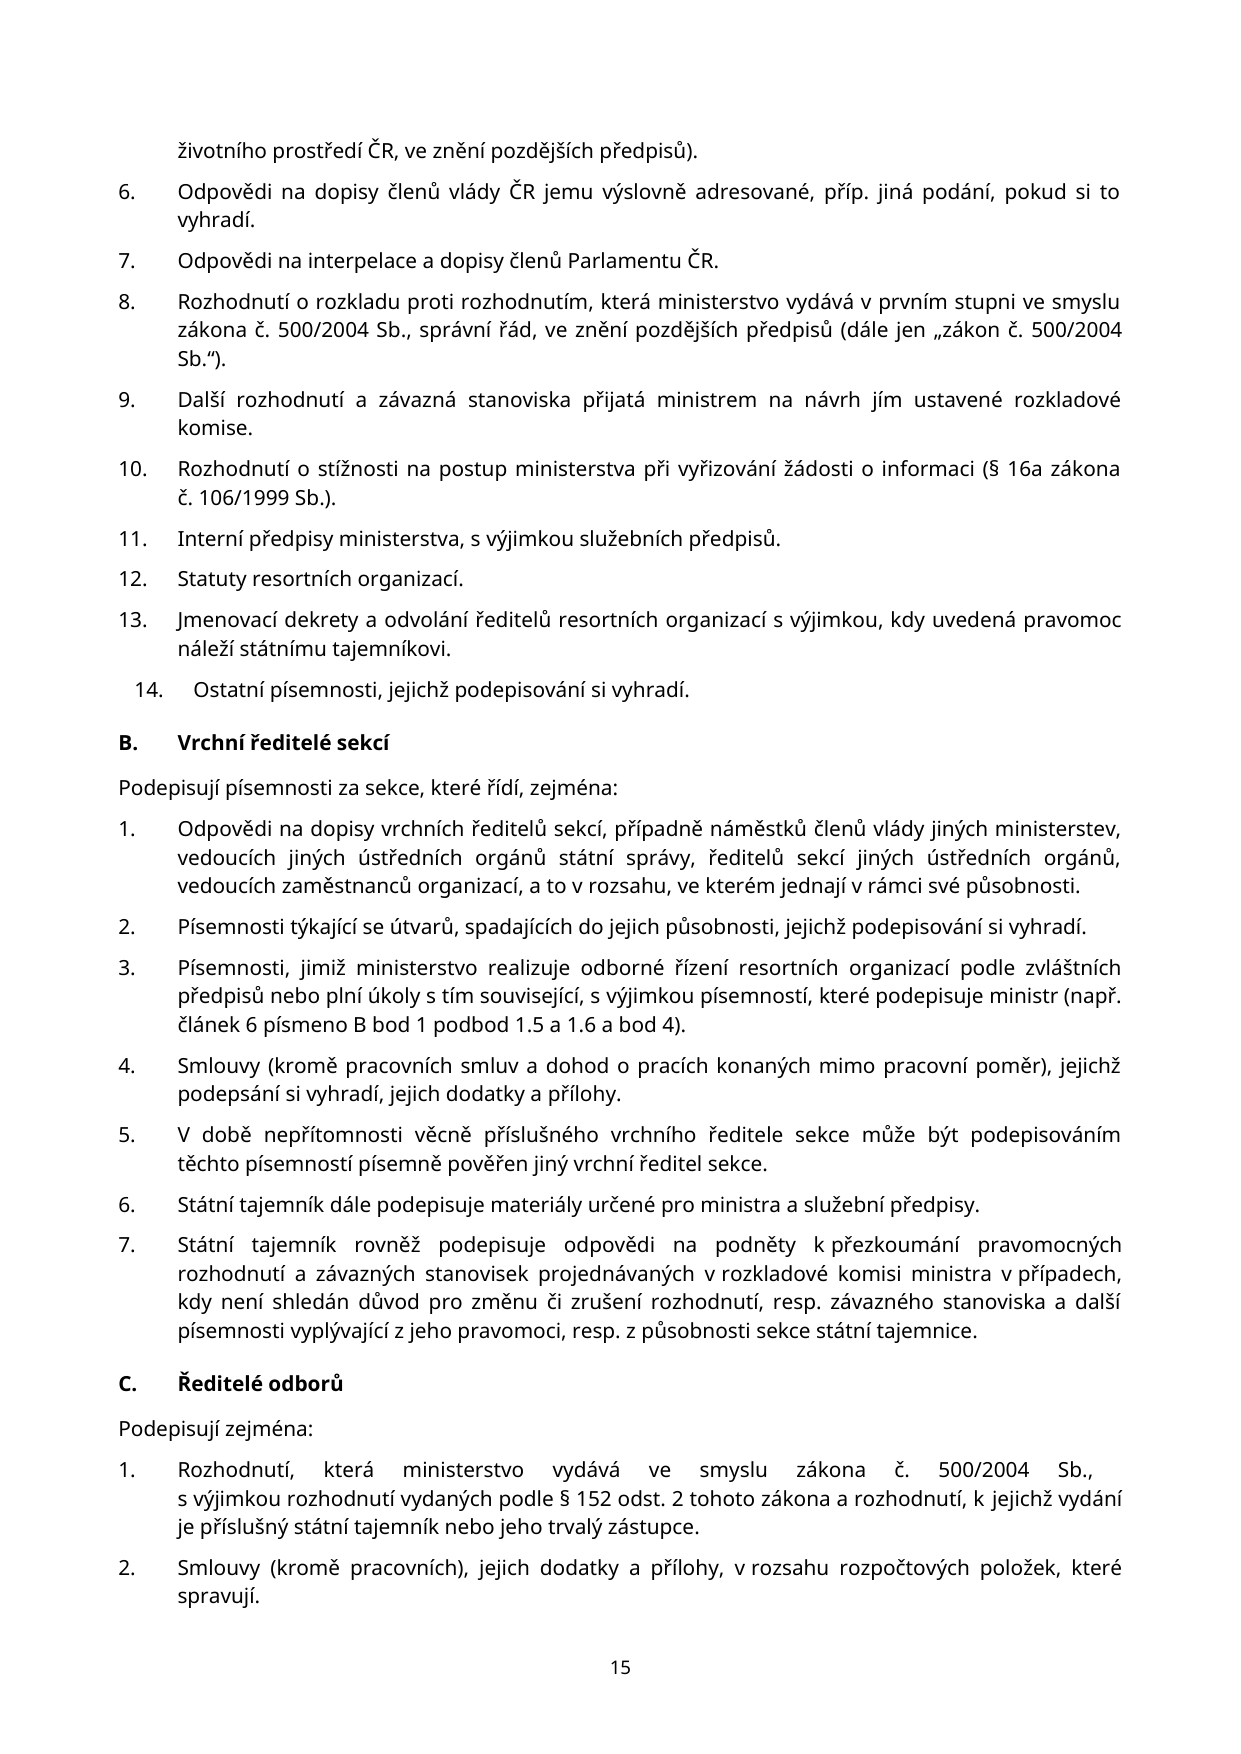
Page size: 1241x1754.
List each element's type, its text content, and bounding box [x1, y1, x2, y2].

list Písemnosti, jimiž ministerstvo realizuje odborné řízení resortních organizací podle zvláštních předpisů nebo plní úkoly s tím související, s výjimkou písemností, které podepisuje ministr (např. článek 6 písmeno B bod 1 podbod 1.5 a 1.6 a bod 4). [118, 953, 1122, 1038]
text Ostatní písemnosti, jejichž podepisování si vyhradí. [134, 675, 1122, 703]
text Odpovědi na dopisy členů vlády ČR jemu výslovně adresované, příp. jiná podání, pokud si to vyhradí. [118, 177, 1122, 234]
list Státní tajemník rovněž podepisuje odpovědi na podněty k přezkoumání pravomocných rozhodnutí a závazných stanovisek projednávaných v rozkladové komisi ministra v případech, kdy není shledán důvod pro změnu či zrušení rozhodnutí, resp. závazného stanoviska a další písemnosti vyplývající z jeho pravomoci, resp. z působnosti sekce státní tajemnice. [118, 1231, 1122, 1344]
text Rozhodnutí o stížnosti na postup ministerstva při vyřizování žádosti o informaci (§ 16a zákona č. 106/1999 Sb.). [118, 454, 1122, 511]
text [118, 136, 1122, 164]
list Písemnosti týkající se útvarů, spadajících do jejich působnosti, jejichž podepisování si vyhradí. [118, 912, 1122, 941]
text Rozhodnutí o rozkladu proti rozhodnutím, která ministerstvo vydává v prvním stupni ve smyslu zákona č. 500/2004 Sb., správní řád, ve znění pozdějších předpisů (dále jen „zákon č. 500/2004 Sb.“). [118, 287, 1122, 372]
text Podepisují zejména: [118, 1414, 1122, 1443]
text Další rozhodnutí a závazná stanoviska přijatá ministrem na návrh jím ustavené rozkladové komise. [118, 385, 1122, 442]
list Odpovědi na dopisy vrchních ředitelů sekcí, případně náměstků členů vlády jiných ministerstev, vedoucích jiných ústředních orgánů státní správy, ředitelů sekcí jiných ústředních orgánů, vedoucích zaměstnanců organizací, a to v rozsahu, ve kterém jednají v rámci své působnosti. [118, 814, 1122, 900]
list Vrchní ředitelé sekcí [118, 728, 1122, 757]
text Interní předpisy ministerstva, s výjimkou služebních předpisů. [118, 524, 1122, 552]
list Ředitelé odborů [118, 1369, 1122, 1398]
list Rozhodnutí, která ministerstvo vydává ve smyslu zákona č. 500/2004 Sb., s výjimkou rozhodnutí vydaných podle § 152 odst. 2 tohoto zákona a rozhodnutí, k jejichž vydání je příslušný státní tajemník nebo jeho trvalý zástupce. [118, 1455, 1122, 1541]
list V době nepřítomnosti věcně příslušného vrchního ředitele sekce může být podepisováním těchto písemností písemně pověřen jiný vrchní ředitel sekce. [118, 1120, 1122, 1177]
list Státní tajemník dále podepisuje materiály určené pro ministra a služební předpisy. [118, 1190, 1122, 1218]
text Odpovědi na interpelace a dopisy členů Parlamentu ČR. [118, 246, 1122, 274]
text Statuty resortních organizací. [118, 564, 1122, 593]
list Smlouvy (kromě pracovních), jejich dodatky a přílohy, v rozsahu rozpočtových položek, které spravují. [118, 1553, 1122, 1610]
text Podepisují písemnosti za sekce, které řídí, zejména: [118, 773, 1122, 802]
text Jmenovací dekrety a odvolání ředitelů resortních organizací s výjimkou, kdy uvedená pravomoc náleží státnímu tajemníkovi. [118, 606, 1122, 662]
list Smlouvy (kromě pracovních smluv a dohod o pracích konaných mimo pracovní poměr), jejichž podepsání si vyhradí, jejich dodatky a přílohy. [118, 1051, 1122, 1108]
